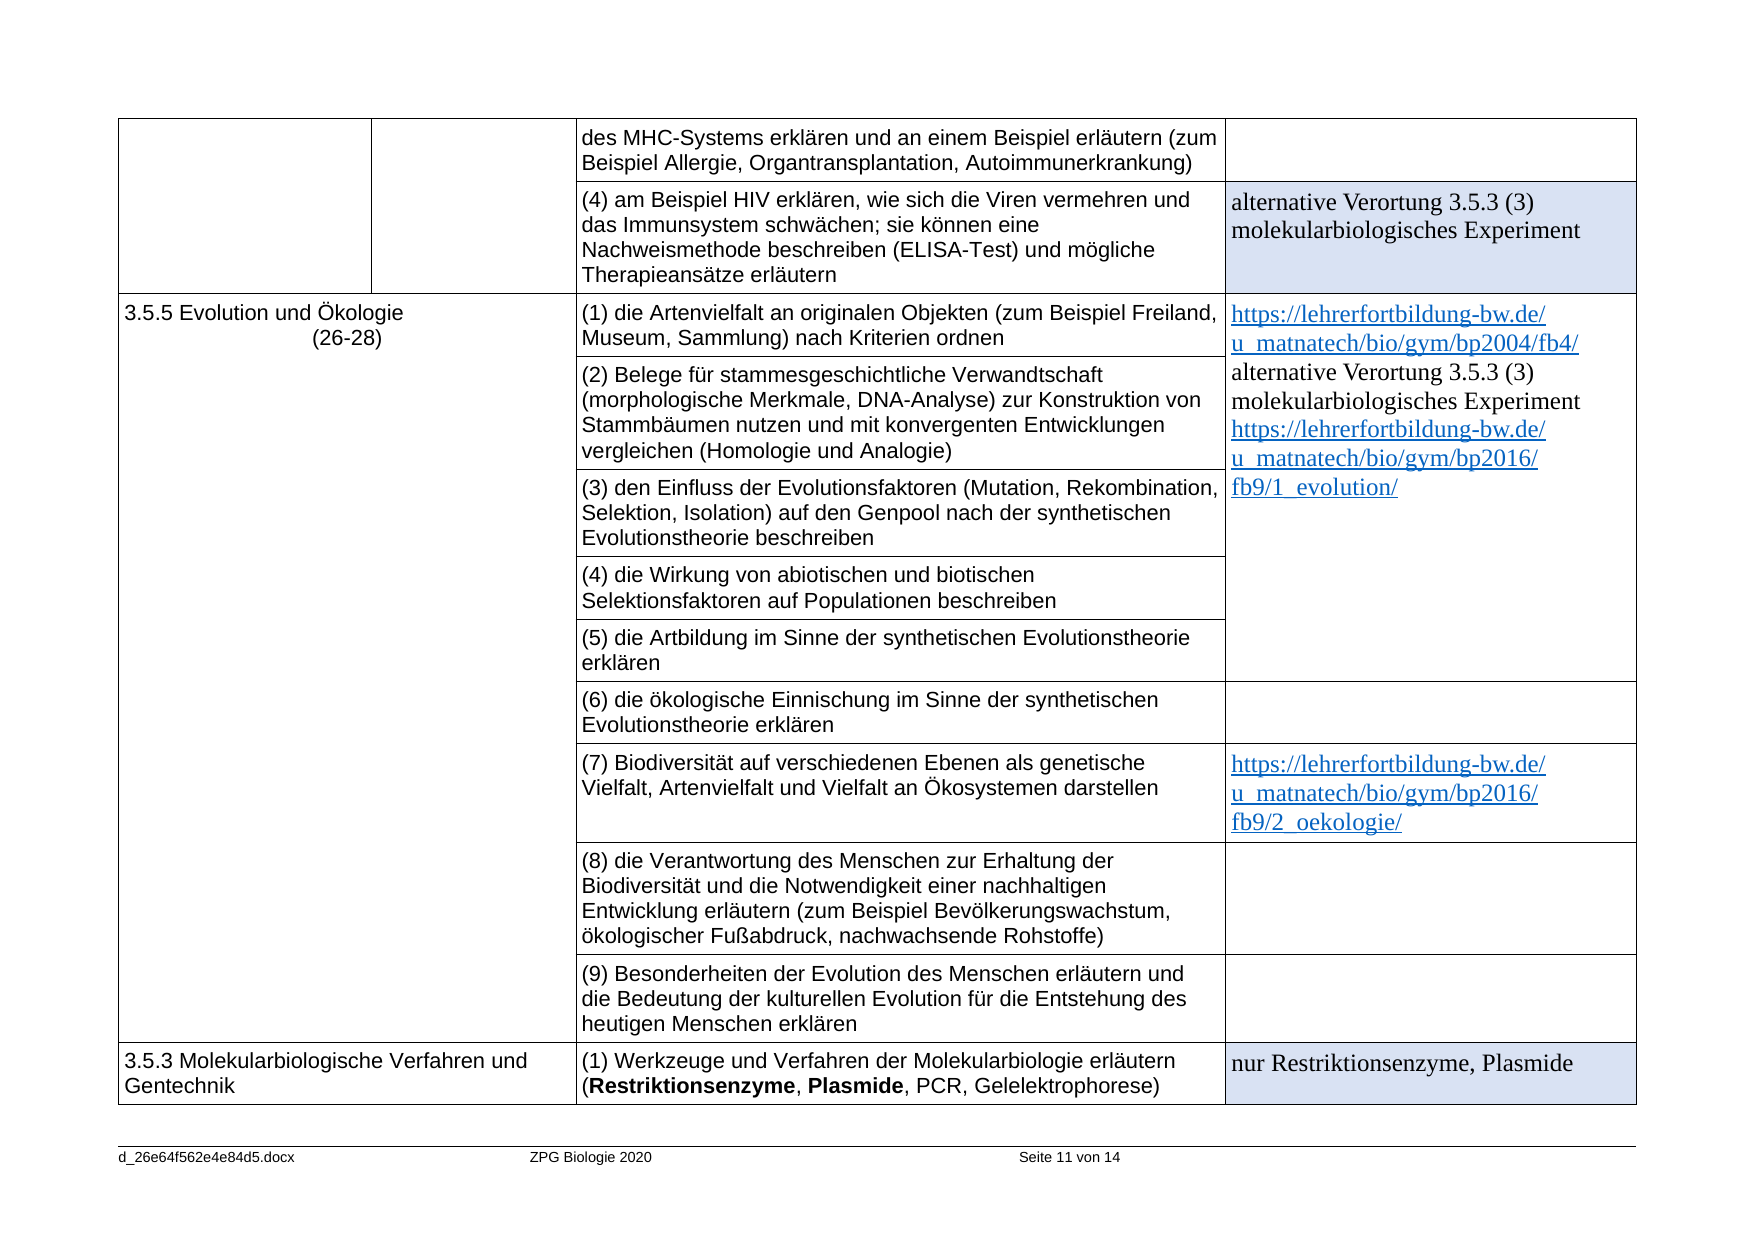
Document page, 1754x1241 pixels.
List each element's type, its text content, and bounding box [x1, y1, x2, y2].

table_cell [1226, 119, 1636, 181]
table_cell (9) Besonderheiten der Evolution des Menschen erläutern und die Bedeutung der kulturellen Evolution für die Entstehung des heutigen Menschen erklären [577, 955, 1225, 1042]
table_cell (1) Werkzeuge und Verfahren der Molekularbiologie erläutern (Restriktionsenzyme, Plasmide, PCR, Gelelektrophorese) [577, 1043, 1225, 1104]
table_cell [1226, 955, 1636, 1042]
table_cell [577, 119, 1225, 181]
table_cell (8) die Verantwortung des Menschen zur Erhaltung der Biodiversität und die Notwendigkeit einer nachhaltigen Entwicklung erläutern (zum Beispiel Bevölkerungswachstum, ökologischer Fußabdruck, nachwachsende Rohstoffe) [577, 843, 1225, 954]
table_cell (5) die Artbildung im Sinne der synthetischen Evolutionstheorie erklären [577, 620, 1225, 681]
table_cell (4) am Beispiel HIV erklären, wie sich die Viren vermehren und das Immunsystem schwächen; sie können eine Nachweismethode beschreiben (ELISA-Test) und mögliche Therapieansätze erläutern [577, 182, 1225, 293]
table_cell (2) Belege für stammesgeschichtliche Verwandtschaft (morphologische Merkmale, DNA-Analyse) zur Konstruktion von Stammbäumen nutzen und mit konvergenten Entwicklungen vergleichen (Homologie und Analogie) [577, 357, 1225, 468]
table_cell (6) die ökologische Einnischung im Sinne der synthetischen Evolutionstheorie erklären [577, 682, 1225, 743]
table_cell alternative Verortung 3.5.3 (3) molekularbiologisches Experiment [1226, 182, 1636, 293]
table_cell (3) den Einfluss der Evolutionsfaktoren (Mutation, Rekombination, Selektion, Isolation) auf den Genpool nach der synthetischen Evolutionstheorie beschreiben [577, 470, 1225, 556]
table_cell https://lehrerfortbildung-bw.de/u_matnatech/bio/gym/bp2016/fb9/2_oekologie/ [1226, 744, 1636, 842]
table_cell [1226, 682, 1636, 743]
table_cell (1) die Artenvielfalt an originalen Objekten (zum Beispiel Freiland, Museum, Sammlung) nach Kriterien ordnen [577, 294, 1225, 356]
table_cell 3.5.5 Evolution und Ökologie (26-28) [119, 294, 576, 1042]
table_cell (4) die Wirkung von abiotischen und biotischen Selektionsfaktoren auf Populationen beschreiben [577, 557, 1225, 618]
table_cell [119, 1043, 576, 1104]
table_cell [1226, 843, 1636, 954]
table_cell (7) Biodiversität auf verschiedenen Ebenen als genetische Vielfalt, Artenvielfalt und Vielfalt an Ökosystemen darstellen [577, 744, 1225, 842]
table_cell https://lehrerfortbildung-bw.de/u_matnatech/bio/gym/bp2004/fb4/ alternative Verortung 3.5.3 (3) molekularbiologisches Experiment https://lehrerfortbildung-bw.de/u_matnatech/bio/gym/bp2016/fb9/1_evolution/ [1226, 294, 1636, 681]
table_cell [1226, 1043, 1636, 1104]
